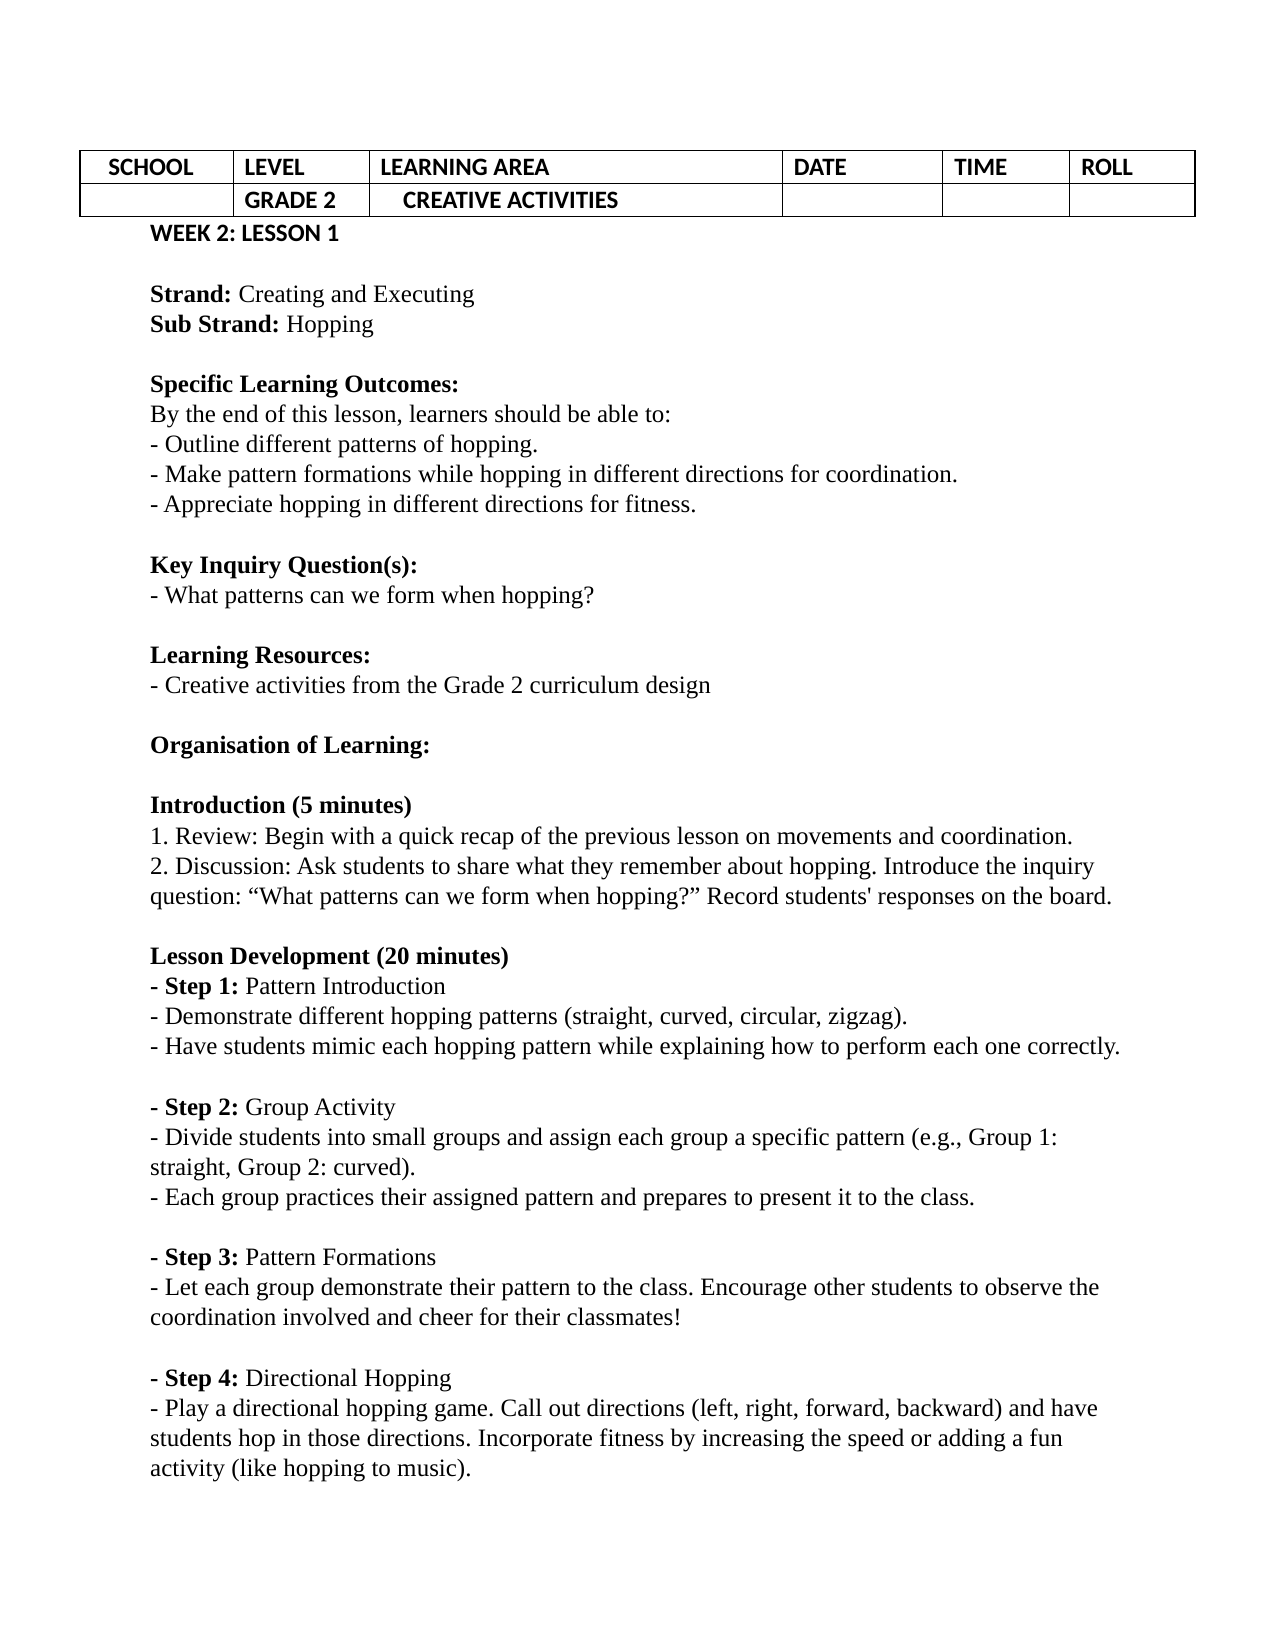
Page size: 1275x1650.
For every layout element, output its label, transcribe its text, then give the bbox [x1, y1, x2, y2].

text Strand: Creating and Executing [150, 279, 1125, 308]
text Organisation of Learning: [150, 730, 1125, 759]
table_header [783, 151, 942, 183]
text - Outline different patterns of hopping. [150, 429, 1125, 458]
text WEEK 2: LESSON 1 [150, 217, 1125, 247]
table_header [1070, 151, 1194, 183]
text - Creative activities from the Grade 2 curriculum design [150, 670, 1125, 699]
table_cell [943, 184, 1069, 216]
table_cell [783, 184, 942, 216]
text - Step 2: Group Activity [150, 1092, 1125, 1120]
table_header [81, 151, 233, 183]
text Specific Learning Outcomes: [150, 369, 1125, 398]
text - What patterns can we form when hopping? [150, 580, 1125, 609]
text - Appreciate hopping in different directions for fitness. [150, 489, 1125, 518]
text Lesson Development (20 minutes) [150, 941, 1125, 970]
text - Have students mimic each hopping pattern while explaining how to perform each one correctly. [150, 1031, 1125, 1060]
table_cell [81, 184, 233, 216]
text - Step 3: Pattern Formations [150, 1242, 1125, 1271]
text - Step 4: Directional Hopping [150, 1363, 1125, 1391]
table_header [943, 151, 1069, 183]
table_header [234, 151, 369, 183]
text By the end of this lesson, learners should be able to: [150, 399, 1125, 428]
text - Step 1: Pattern Introduction [150, 971, 1125, 1000]
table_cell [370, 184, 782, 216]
text 1. Review: Begin with a quick recap of the previous lesson on movements and coordination. [150, 821, 1125, 849]
text - Demonstrate different hopping patterns (straight, curved, circular, zigzag). [150, 1001, 1125, 1030]
text Introduction (5 minutes) [150, 791, 1125, 819]
text Sub Strand: Hopping [150, 309, 1125, 338]
text - Divide students into small groups and assign each group a specific pattern (e.g., Group 1: straight, Group 2: curved). [150, 1122, 1125, 1181]
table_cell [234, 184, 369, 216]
text Key Inquiry Question(s): [150, 550, 1125, 578]
text - Play a directional hopping game. Call out directions (left, right, forward, backward) and have students hop in those directions. Incorporate fitness by increasing the speed or adding a fun activity (like hopping to music). [150, 1393, 1125, 1482]
text - Let each group demonstrate their pattern to the class. Encourage other students to observe the coordination involved and cheer for their classmates! [150, 1272, 1125, 1331]
text Learning Resources: [150, 640, 1125, 669]
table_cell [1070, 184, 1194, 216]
text 2. Discussion: Ask students to share what they remember about hopping. Introduce the inquiry question: “What patterns can we form when hopping?” Record students' responses on the board. [150, 851, 1125, 910]
text - Each group practices their assigned pattern and prepares to present it to the class. [150, 1182, 1125, 1211]
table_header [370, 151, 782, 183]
text - Make pattern formations while hopping in different directions for coordination. [150, 459, 1125, 488]
